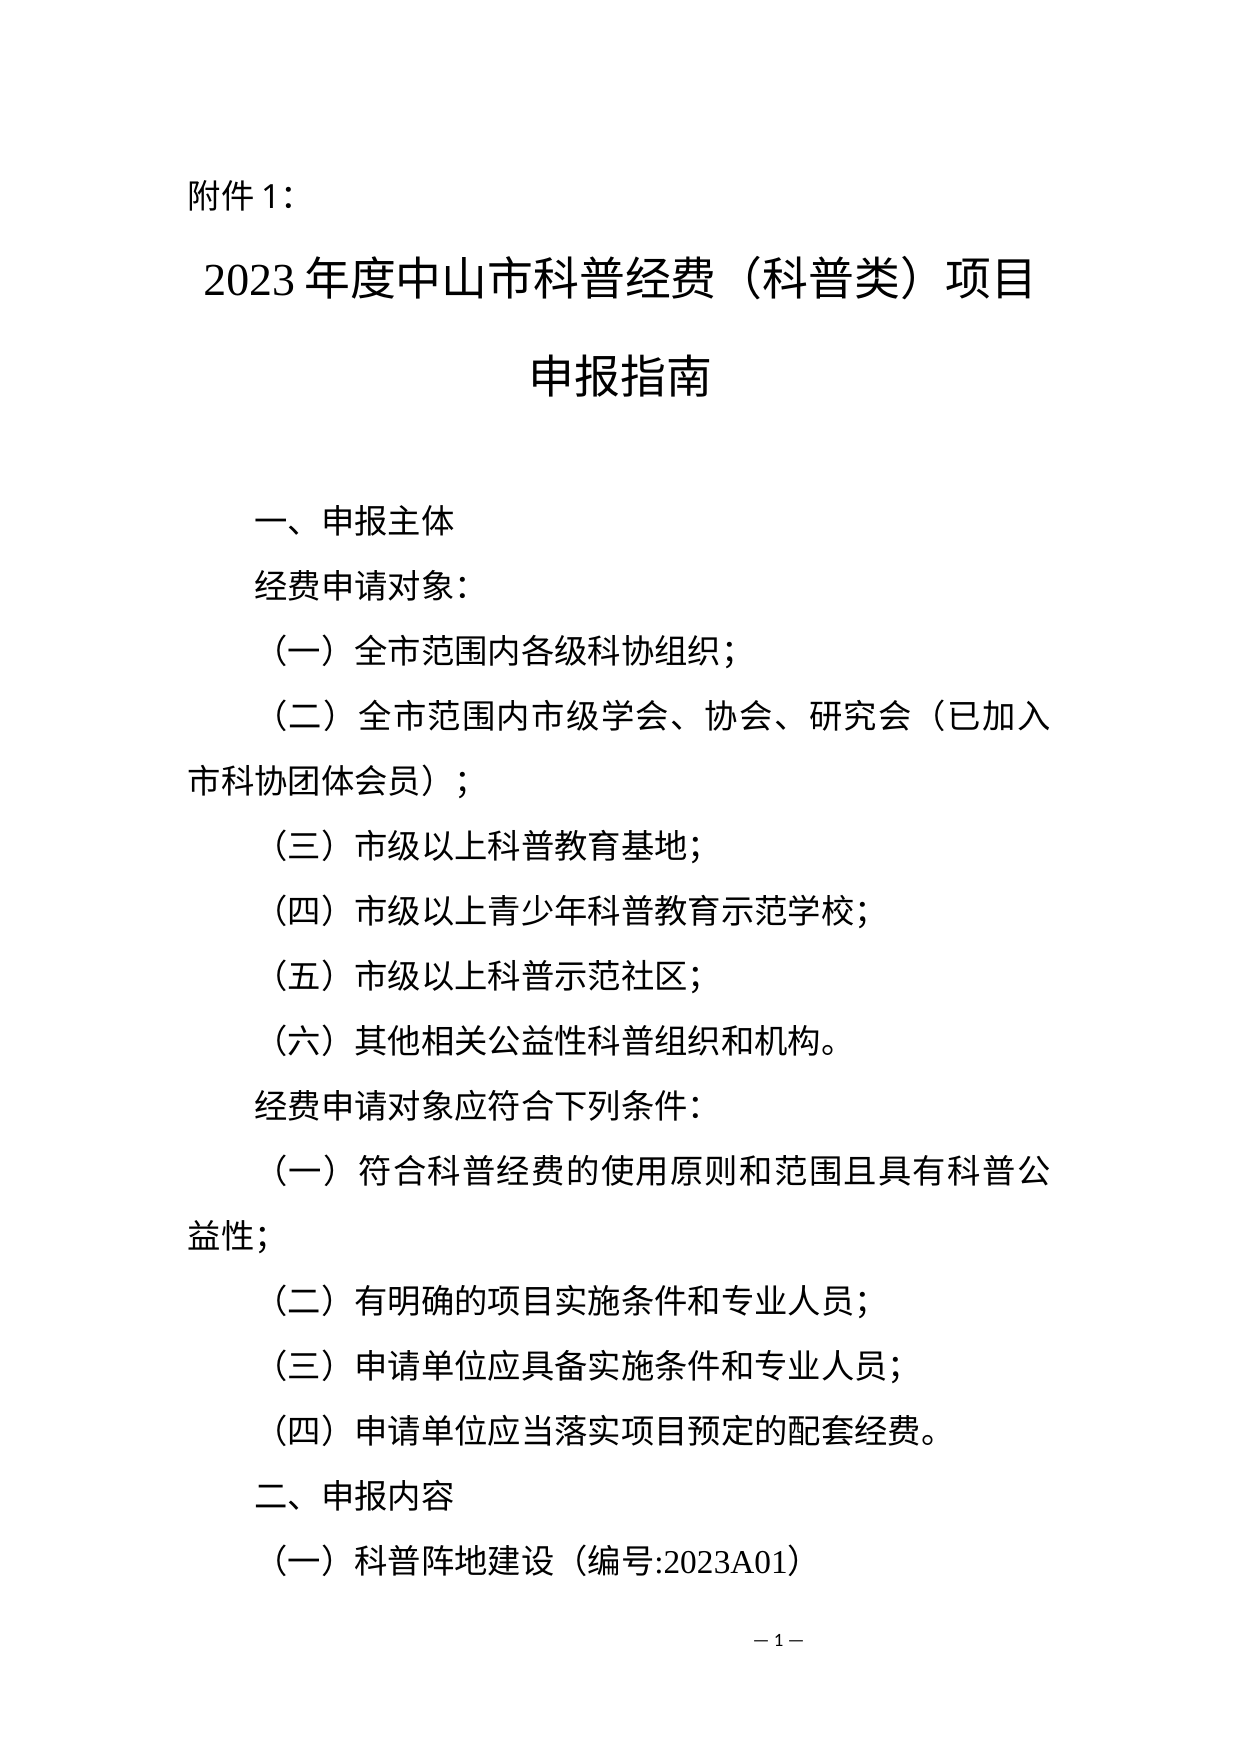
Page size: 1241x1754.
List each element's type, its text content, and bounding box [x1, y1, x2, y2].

text （一）符合科普经费的使用原则和范围且具有科普公益性； [187, 1137, 1053, 1267]
text （一）全市范围内各级科协组织； [187, 617, 1053, 682]
text （三）申请单位应具备实施条件和专业人员； [187, 1332, 1053, 1397]
text （四）申请单位应当落实项目预定的配套经费。 [187, 1397, 1053, 1462]
text （二）有明确的项目实施条件和专业人员； [187, 1267, 1053, 1332]
text 附件1： [187, 162, 1053, 227]
text 经费申请对象： [187, 552, 1053, 617]
text （六）其他相关公益性科普组织和机构。 [187, 1007, 1053, 1072]
text （三）市级以上科普教育基地； [187, 812, 1053, 877]
text （五）市级以上科普示范社区； [187, 942, 1053, 1007]
text （一）科普阵地建设（编号:2023A01） [187, 1527, 1053, 1592]
text （二）全市范围内市级学会、协会、研究会（已加入市科协团体会员）； [187, 682, 1053, 812]
text 申报指南 [187, 324, 1053, 422]
text （四）市级以上青少年科普教育示范学校； [187, 877, 1053, 942]
text 经费申请对象应符合下列条件： [187, 1072, 1053, 1137]
text 二、申报内容 [187, 1462, 1053, 1527]
text 一、申报主体 [187, 487, 1053, 552]
text 2023年度中山市科普经费（科普类）项目 [187, 227, 1053, 324]
